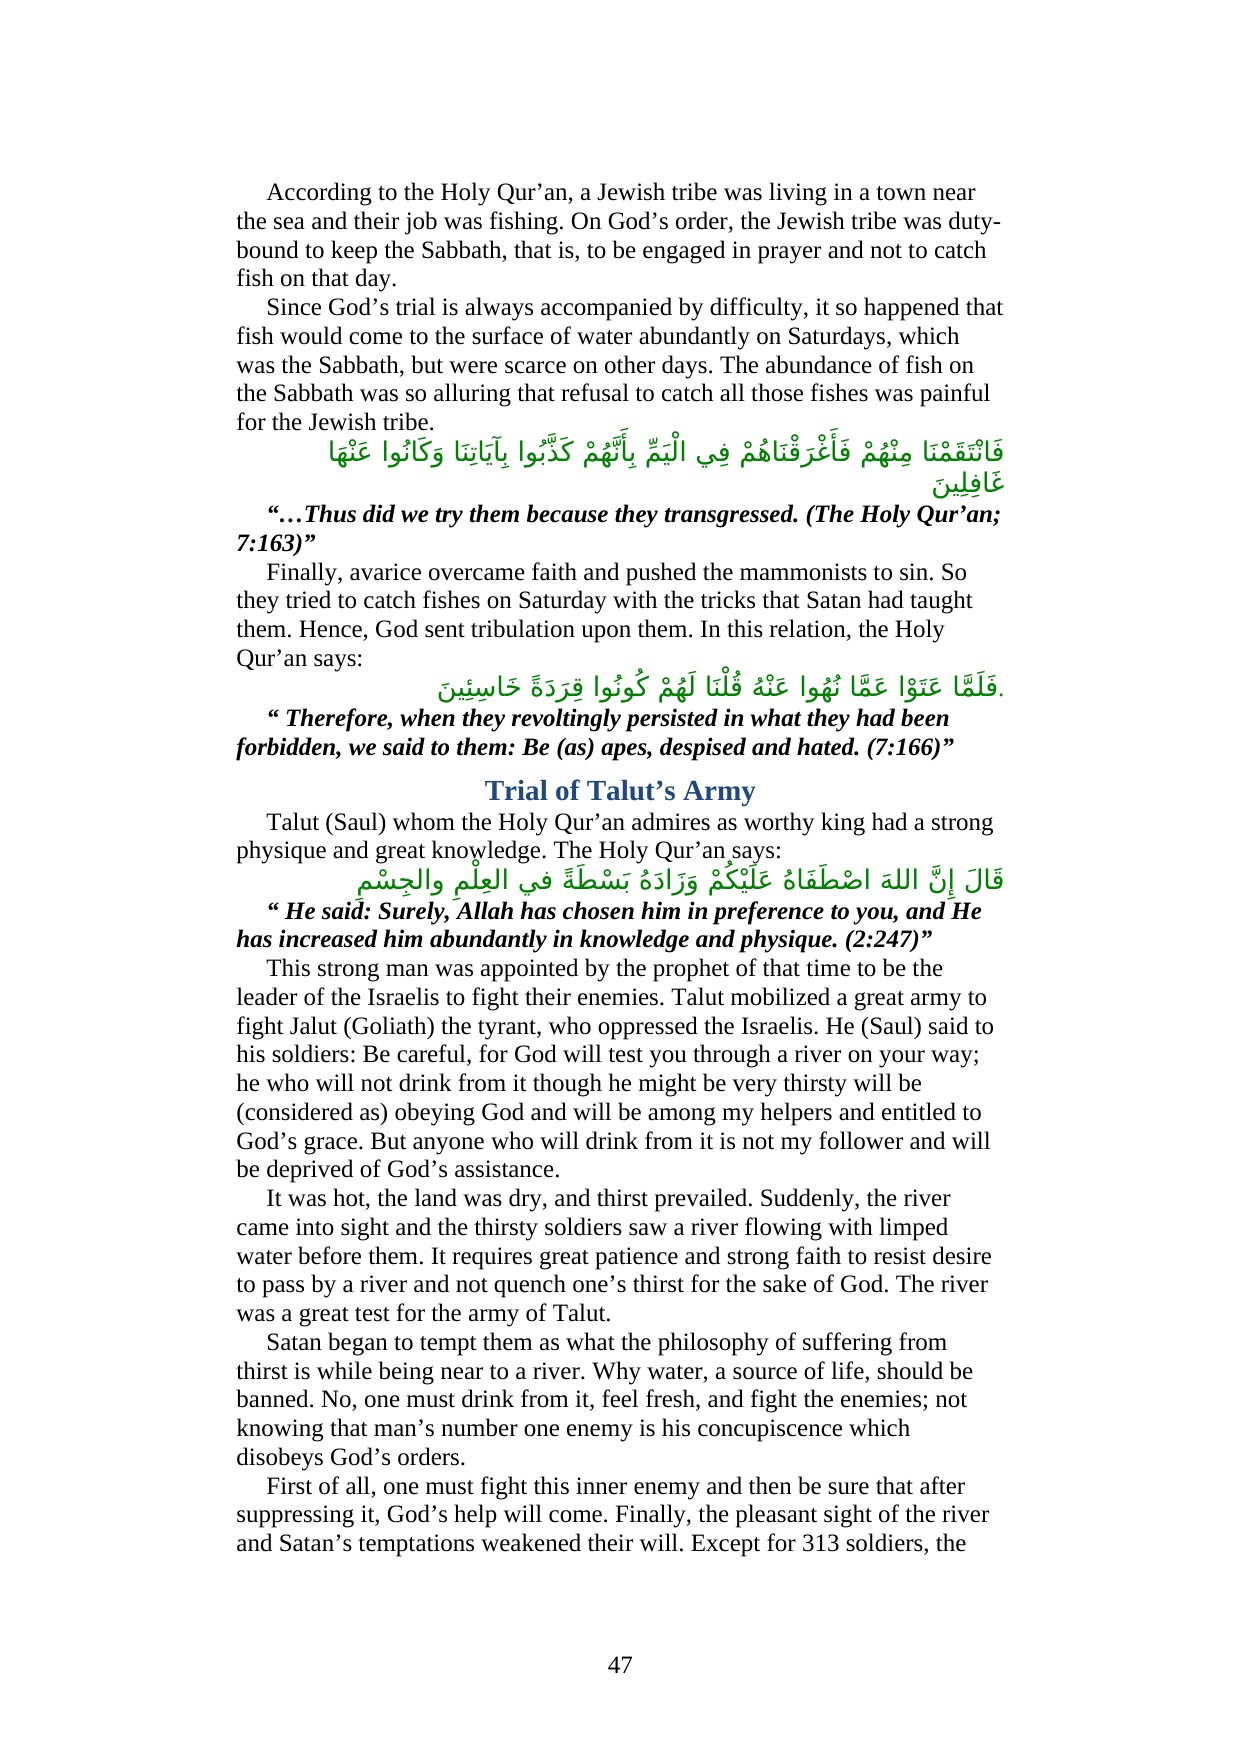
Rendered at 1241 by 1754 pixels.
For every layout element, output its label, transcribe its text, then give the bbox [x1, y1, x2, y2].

text Finally, avarice overcame faith and pushed the mammonists to sin. So they tried to catch fishes on Saturday with the tricks that Satan had taught them. Hence, God sent tribulation upon them. In this relation, the Holy Qur’an says: [236, 557, 1004, 672]
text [236, 1471, 1004, 1557]
text “ He said: Surely, Allah has chosen him in preference to you, and He has increased him abundantly in knowledge and physique. (2:247)” [236, 896, 1004, 953]
text Since God’s trial is always accompanied by difficulty, it so happened that fish would come to the surface of water abundantly on Saturdays, which was the Sabbath, but were scarce on other days. The abundance of fish on the Sabbath was so alluring that refusal to catch all those fishes was painful for the Jewish tribe. [236, 292, 1004, 436]
text قَالَ إِنَّ اللهَ اصْطَفَاهُ عَلَيْكُمْ وَزَادَهُ بَسْطَةً في العِلْمِ والجِسْمِ [236, 864, 1004, 896]
text According to the Holy Qur’an, a Jewish tribe was living in a town near the sea and their job was fishing. On God’s order, the Jewish tribe was duty-bound to keep the Sabbath, that is, to be engaged in prayer and not to catch fish on that day. [236, 177, 1004, 292]
text فَانْتَقَمْنَا مِنْهُمْ فَأَغْرَقْنَاهُمْ فِي الْيَمِّ بِأَنَّهُمْ كَذَّبُوا بِآيَاتِنَا وَكَانُوا عَنْهَا غَافِلِينَ [236, 436, 1004, 499]
text فَلَمَّا عَتَوْا عَمَّا نُهُوا عَنْهُ قُلْنَا لَهُمْ كُونُوا قِرَدَةً خَاسِئِينَ. [236, 672, 1004, 703]
text This strong man was appointed by the prophet of that time to be the leader of the Israelis to fight their enemies. Talut mobilized a great army to fight Jalut (Goliath) the tyrant, who oppressed the Israelis. He (Saul) said to his soldiers: Be careful, for God will test you through a river on your way; he who will not drink from it though he might be very thirsty will be (considered as) obeying God and will be among my helpers and entitled to God’s grace. But anyone who will drink from it is not my follower and will be deprived of God’s assistance. [236, 953, 1004, 1183]
text Talut (Saul) whom the Holy Qur’an admires as worthy king had a strong physique and great knowledge. The Holy Qur’an says: [236, 807, 1004, 864]
text Satan began to tempt them as what the philosophy of suffering from thirst is while being near to a river. Why water, a source of life, should be banned. No, one must drink from it, feel fresh, and fight the enemies; not knowing that man’s number one enemy is his concupiscence which disobeys God’s orders. [236, 1327, 1004, 1471]
subtitle Trial of Talut’s Army [236, 773, 1004, 807]
text It was hot, the land was dry, and thirst prevailed. Suddenly, the river came into sight and the thirsty soldiers saw a river flowing with limped water before them. It requires great patience and strong faith to resist desire to pass by a river and not quench one’s thirst for the sake of God. The river was a great test for the army of Talut. [236, 1183, 1004, 1327]
text “ Therefore, when they revoltingly persisted in what they had been forbidden, we said to them: Be (as) apes, despised and hated. (7:166)” [236, 703, 1004, 761]
text “…Thus did we try them because they transgressed. (The Holy Qur’an; 7:163)” [236, 499, 1004, 557]
